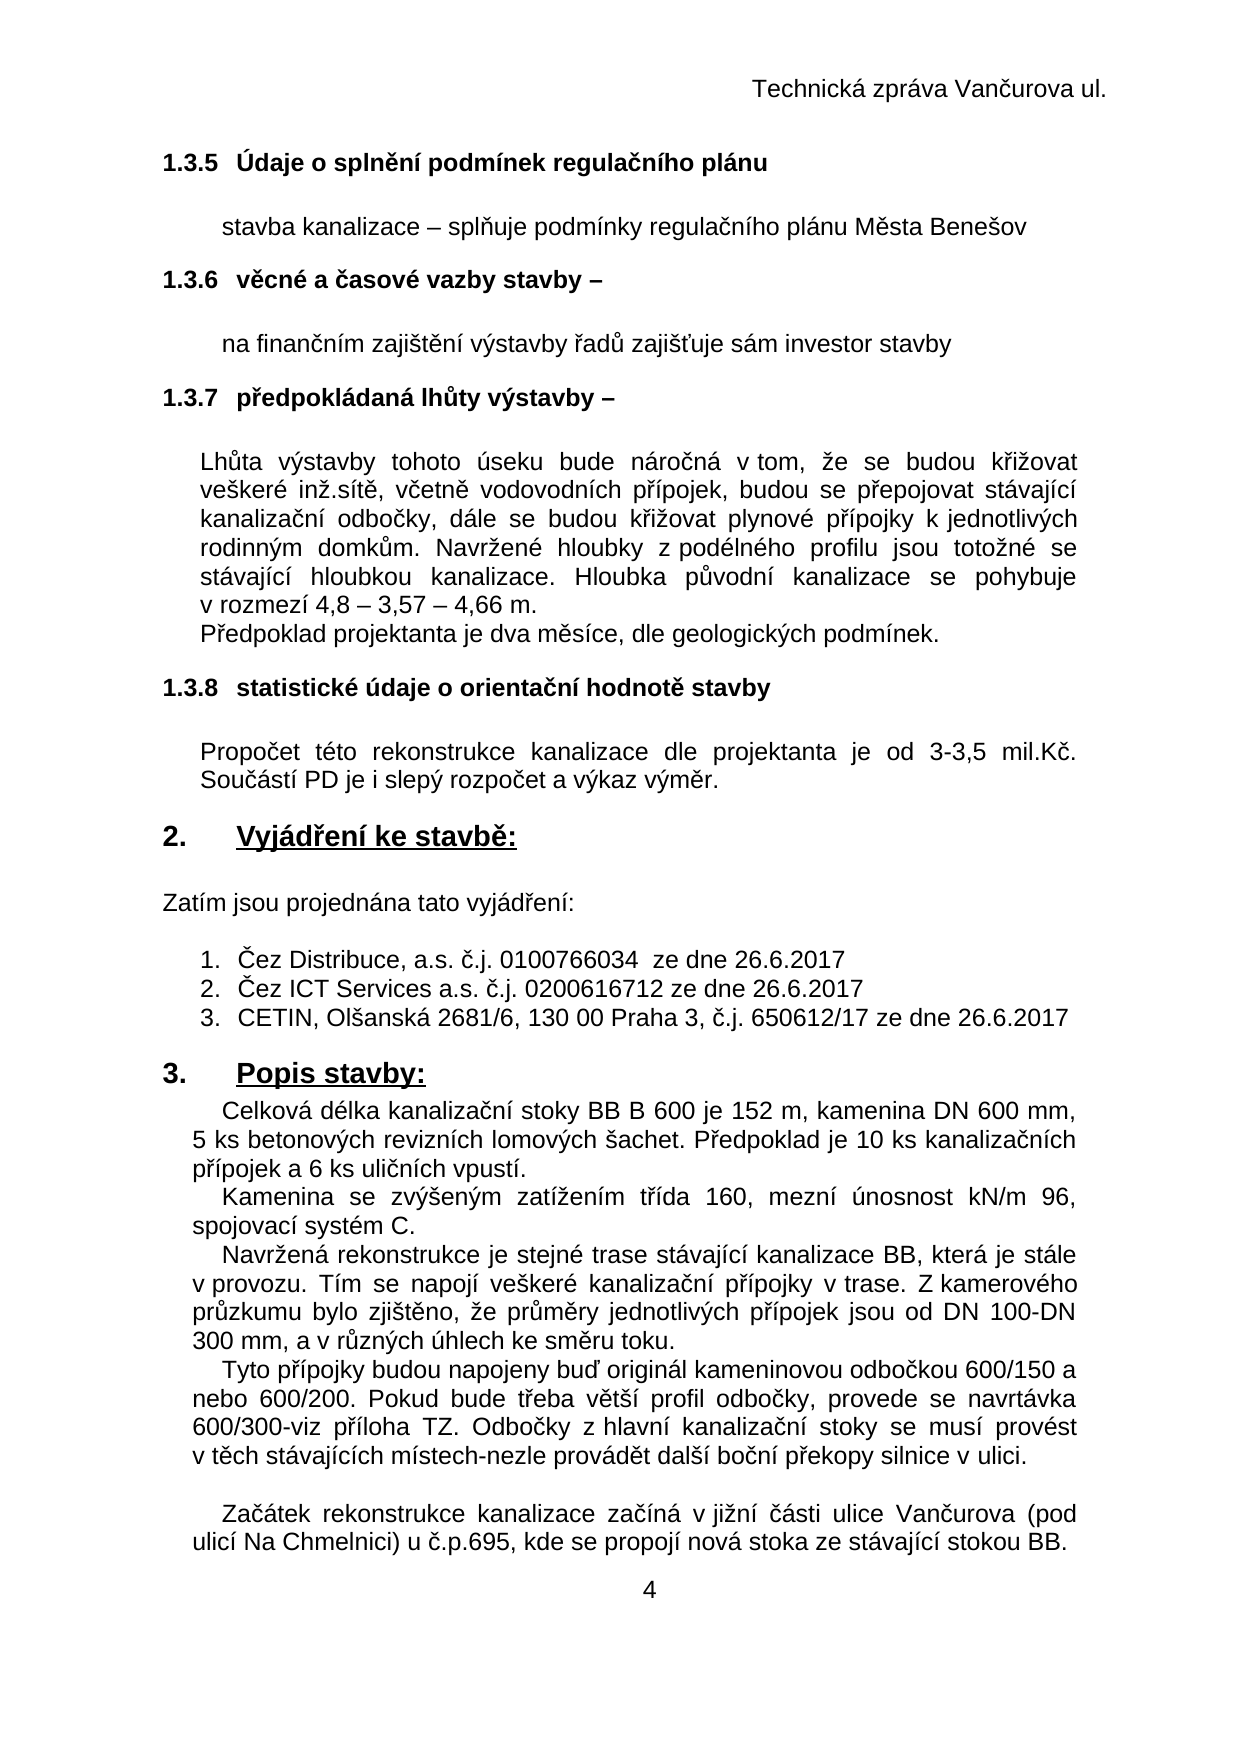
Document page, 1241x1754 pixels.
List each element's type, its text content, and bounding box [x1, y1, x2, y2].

text Navržená rekonstrukce je stejné trase stávající kanalizace BB, která je stále v provozu. Tím se napojí veškeré kanalizační přípojky v trase. Z kamerového průzkumu bylo zjištěno, že průměry jednotlivých přípojek jsou od DN 100-DN 300 mm, a v různých úhlech ke směru toku. [192, 1240, 1078, 1355]
text Celková délka kanalizační stoky BB B 600 je 152 m, kamenina DN 600 mm, 5 ks betonových revizních lomových šachet. Předpoklad je 10 ks kanalizačních přípojek a 6 ks uličních vpustí. [192, 1096, 1078, 1182]
text Tyto přípojky budou napojeny buď originál kameninovou odbočkou 600/150 a nebo 600/200. Pokud bude třeba větší profil odbočky, provede se navrtávka 600/300-viz příloha TZ. Odbočky z hlavní kanalizační stoky se musí provést v těch stávajících místech-nezle provádět další boční překopy silnice v ulici. [192, 1355, 1078, 1470]
text Propočet této rekonstrukce kanalizace dle projektanta je od 3-3,5 mil.Kč. Součástí PD je i slepý rozpočet a výkaz výměr. [200, 736, 1078, 794]
subtitle statistické údaje o orientační hodnotě stavby [162, 673, 1078, 701]
subtitle Vyjádření ke stavbě: [162, 819, 1078, 852]
text Zatím jsou projednána tato vyjádření: [162, 887, 1078, 916]
text Předpoklad projektanta je dva měsíce, dle geologických podmínek. [200, 619, 1078, 648]
subtitle Údaje o splnění podmínek regulačního plánu [162, 148, 1078, 176]
subtitle předpokládaná lhůty výstavby – [162, 383, 1078, 411]
text stavba kanalizace – splňuje podmínky regulačního plánu Města Benešov [222, 211, 1078, 240]
text na finančním zajištění výstavby řadů zajišťuje sám investor stavby [222, 329, 1078, 358]
text Začátek rekonstrukce kanalizace začíná v jižní části ulice Vančurova (pod ulicí Na Chmelnici) u č.p.695, kde se propojí nová stoka ze stávající stokou BB. [192, 1498, 1078, 1556]
list Čez Distribuce, a.s. č.j. 0100766034 ze dne 26.6.2017 [200, 945, 1078, 974]
list CETIN, Olšanská 2681/6, 130 00 Praha 3, č.j. 650612/17 ze dne 26.6.2017 [200, 1002, 1078, 1031]
text Lhůta výstavby tohoto úseku bude náročná v tom, že se budou křižovat veškeré inž.sítě, včetně vodovodních přípojek, budou se přepojovat stávající kanalizační odbočky, dále se budou křižovat plynové přípojky k jednotlivých rodinným domkům. Navržené hloubky z podélného profilu jsou totožné se stávající hloubkou kanalizace. Hloubka původní kanalizace se pohybuje v rozmezí 4,8 – 3,57 – 4,66 m. [200, 446, 1078, 619]
text Kamenina se zvýšeným zatížením třída 160, mezní únosnost kN/m 96, spojovací systém C. [192, 1182, 1078, 1240]
list Čez ICT Services a.s. č.j. 0200616712 ze dne 26.6.2017 [200, 974, 1078, 1002]
subtitle věcné a časové vazby stavby – [162, 265, 1078, 294]
subtitle Popis stavby: [162, 1056, 1078, 1090]
